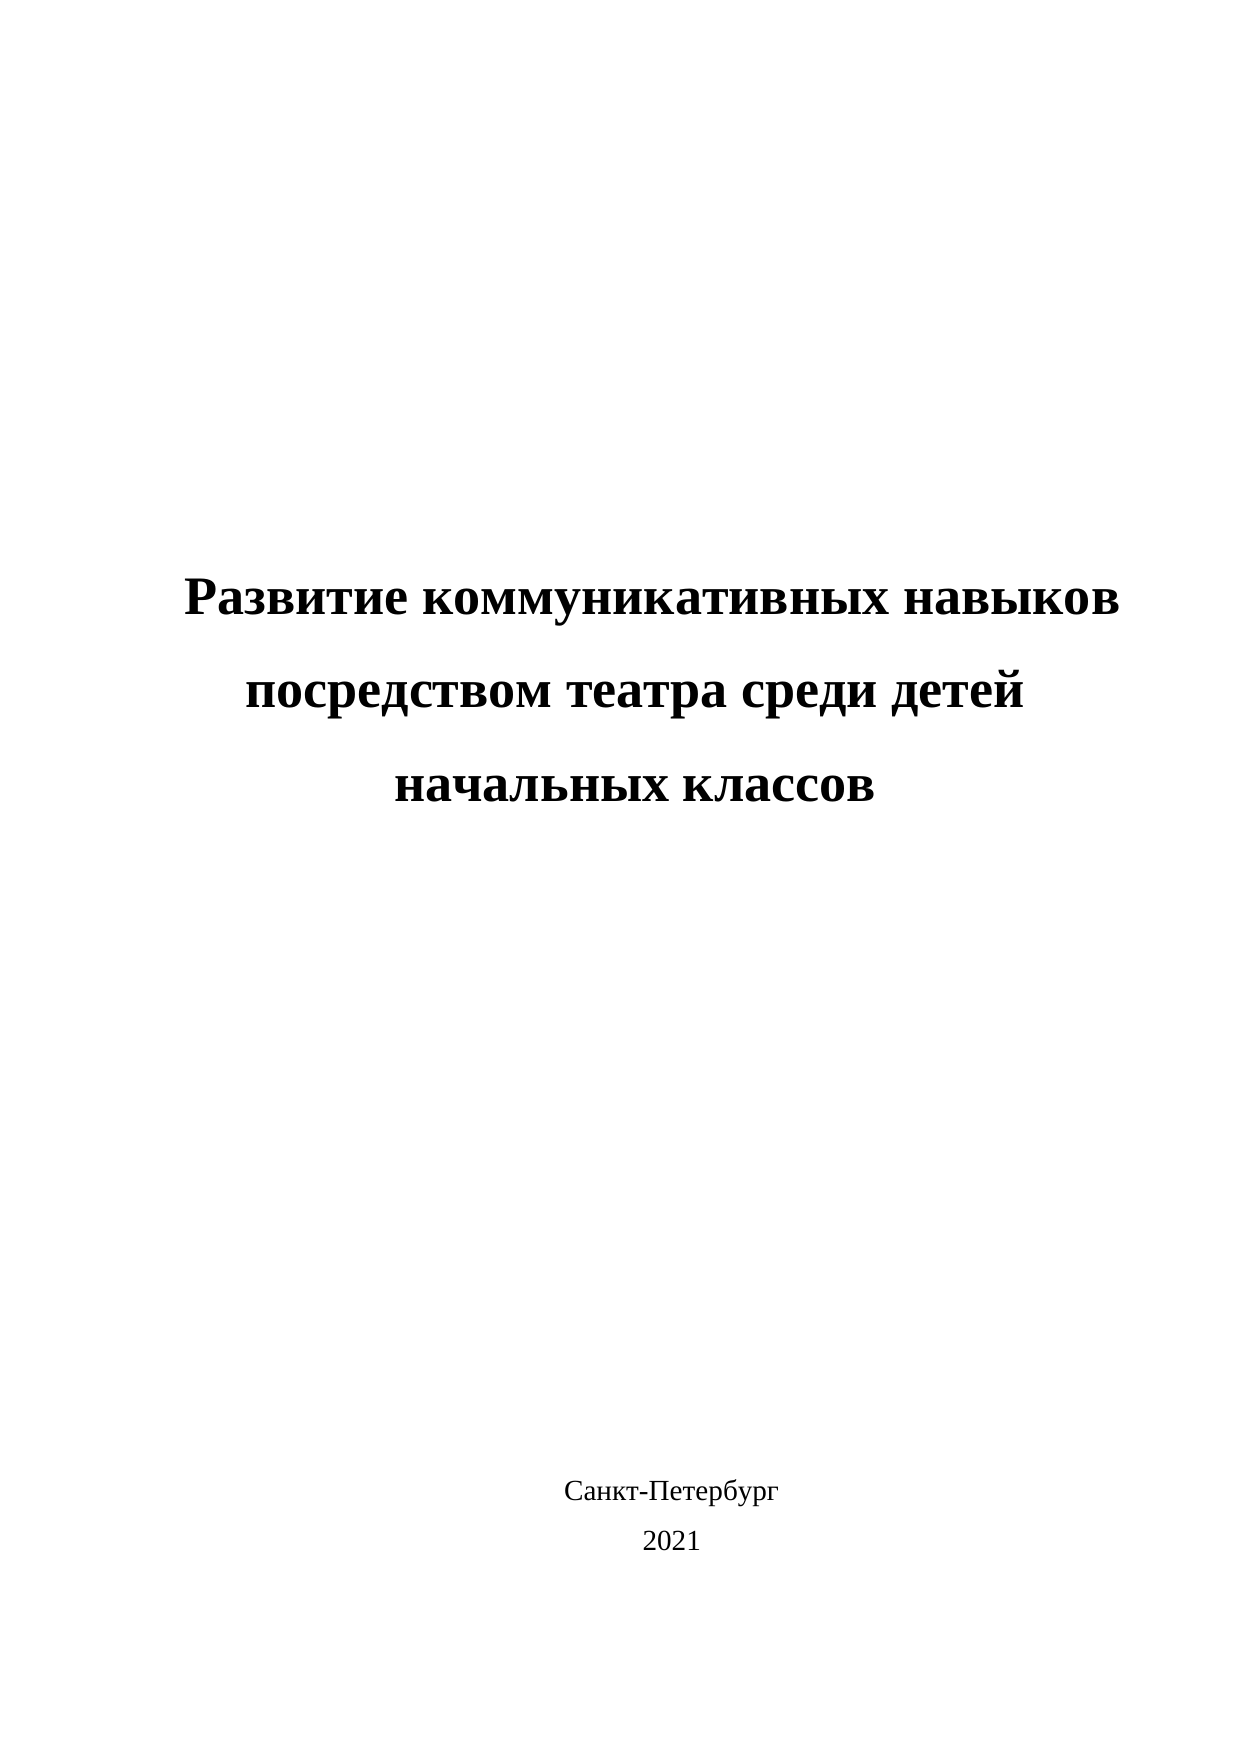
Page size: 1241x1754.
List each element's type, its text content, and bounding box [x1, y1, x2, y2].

text 2021 [156, 1523, 1152, 1557]
text Развитие коммуникативных навыков посредством театра среди детей начальных классов [118, 564, 1152, 813]
text Санкт-Петербург [156, 1473, 1152, 1507]
